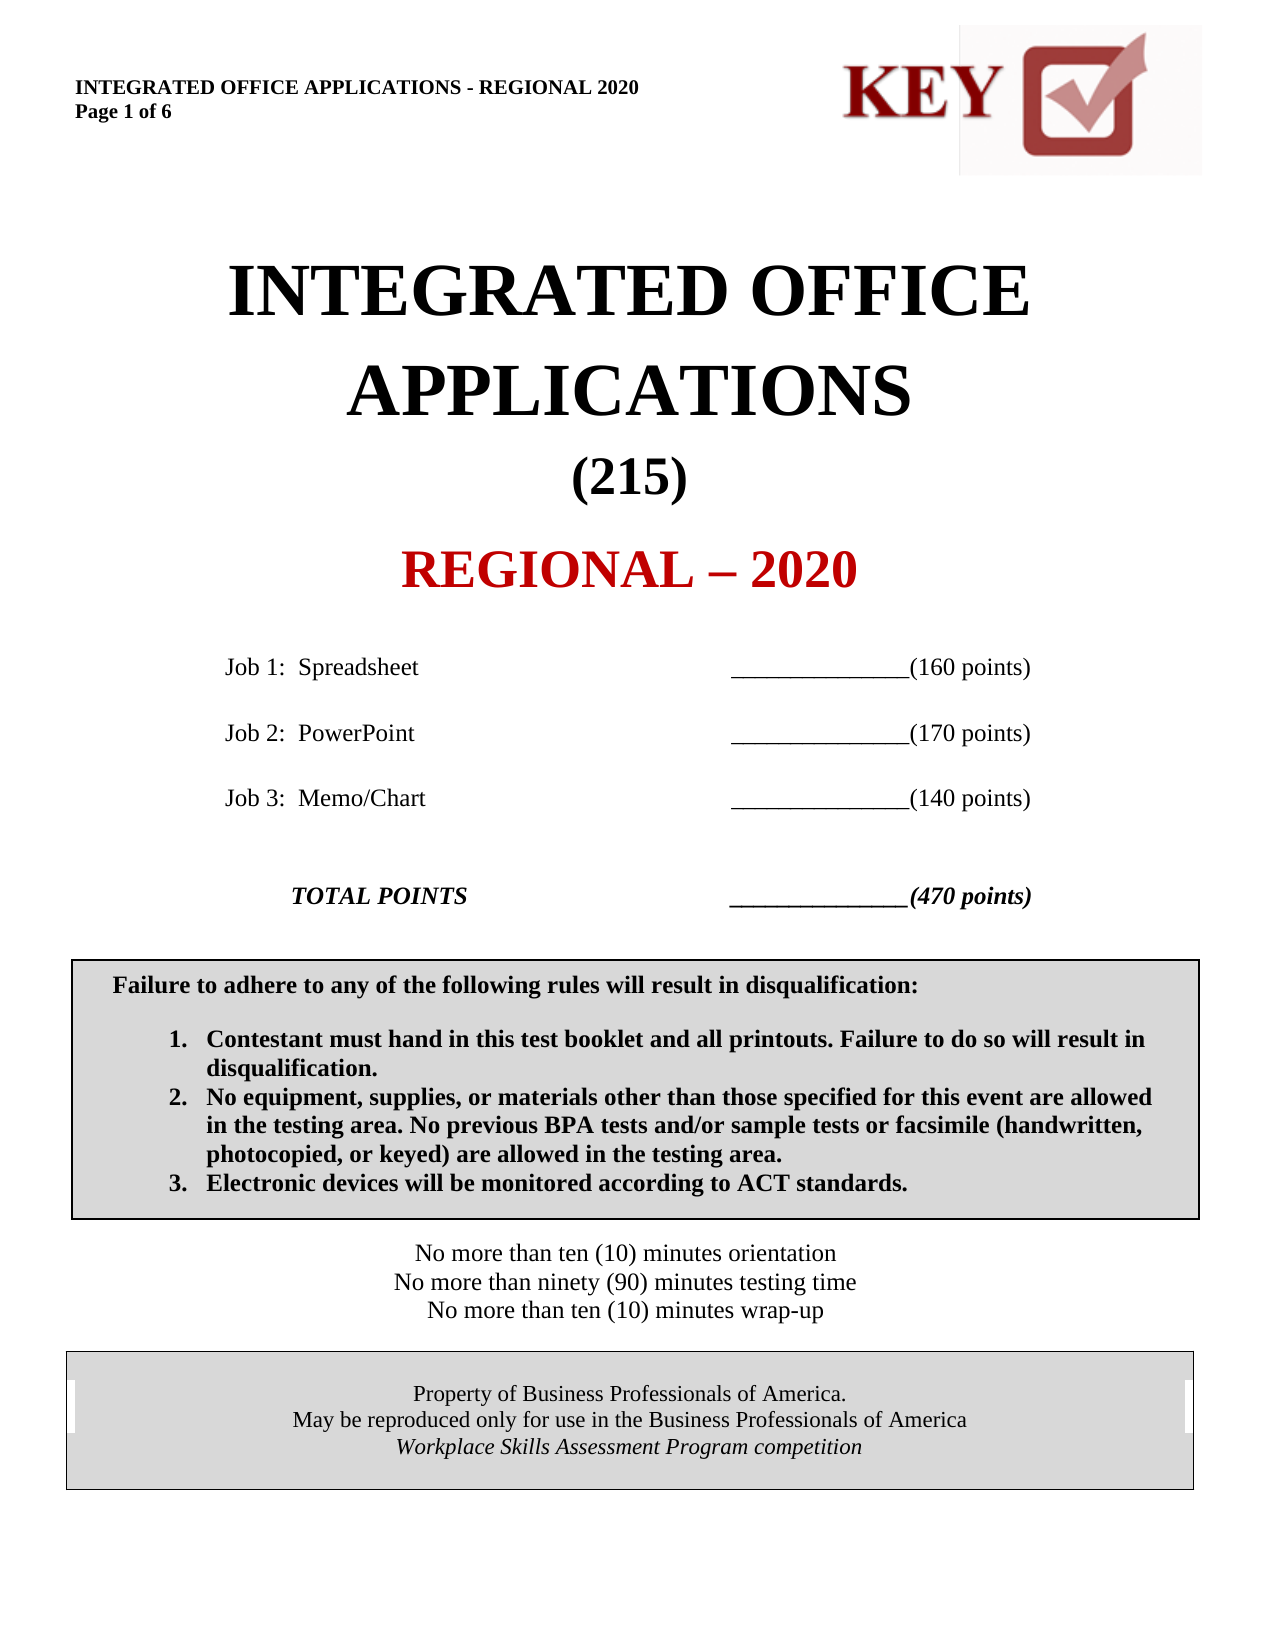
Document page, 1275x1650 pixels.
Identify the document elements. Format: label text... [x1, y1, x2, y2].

text Job 2: PowerPoint (170 points) [150, 718, 1192, 747]
text May be reproduced only for use in the Business Professionals of America [75, 1406, 1185, 1429]
text Property of Business Professionals of America. [75, 1380, 1185, 1406]
text APPLICATIONS [75, 345, 1185, 431]
text Workplace Skills Assessment Program competition [67, 1429, 1193, 1489]
text TOTAL POINTS (470 points) [75, 881, 1185, 910]
text (215) [75, 444, 1185, 506]
text No more than ten (10) minutes wrap-up [75, 1295, 1176, 1324]
text No more than ninety (90) minutes testing time [75, 1267, 1176, 1295]
text INTEGRATED OFFICE [75, 246, 1185, 332]
picture [835, 25, 1201, 174]
text Failure to adhere to any of the following rules will result in disqualification: [112, 970, 1176, 999]
text No more than ten (10) minutes orientation [75, 1238, 1176, 1267]
list Contestant must hand in this test booklet and all printouts. Failure to do so will result in disqualification. [169, 1024, 1176, 1082]
list No equipment, supplies, or materials other than those specified for this event are allowed in the testing area. No previous BPA tests and/or sample tests or facsimile (handwritten, photocopied, or keyed) are allowed in the testing area. [169, 1082, 1176, 1168]
text Job 3: Memo/Chart (140 points) [150, 783, 1192, 812]
text REGIONAL – 2020 [75, 536, 1185, 599]
text Job 1: Spreadsheet (160 points) [150, 652, 1192, 681]
list Electronic devices will be monitored according to ACT standards. [169, 1168, 1176, 1197]
